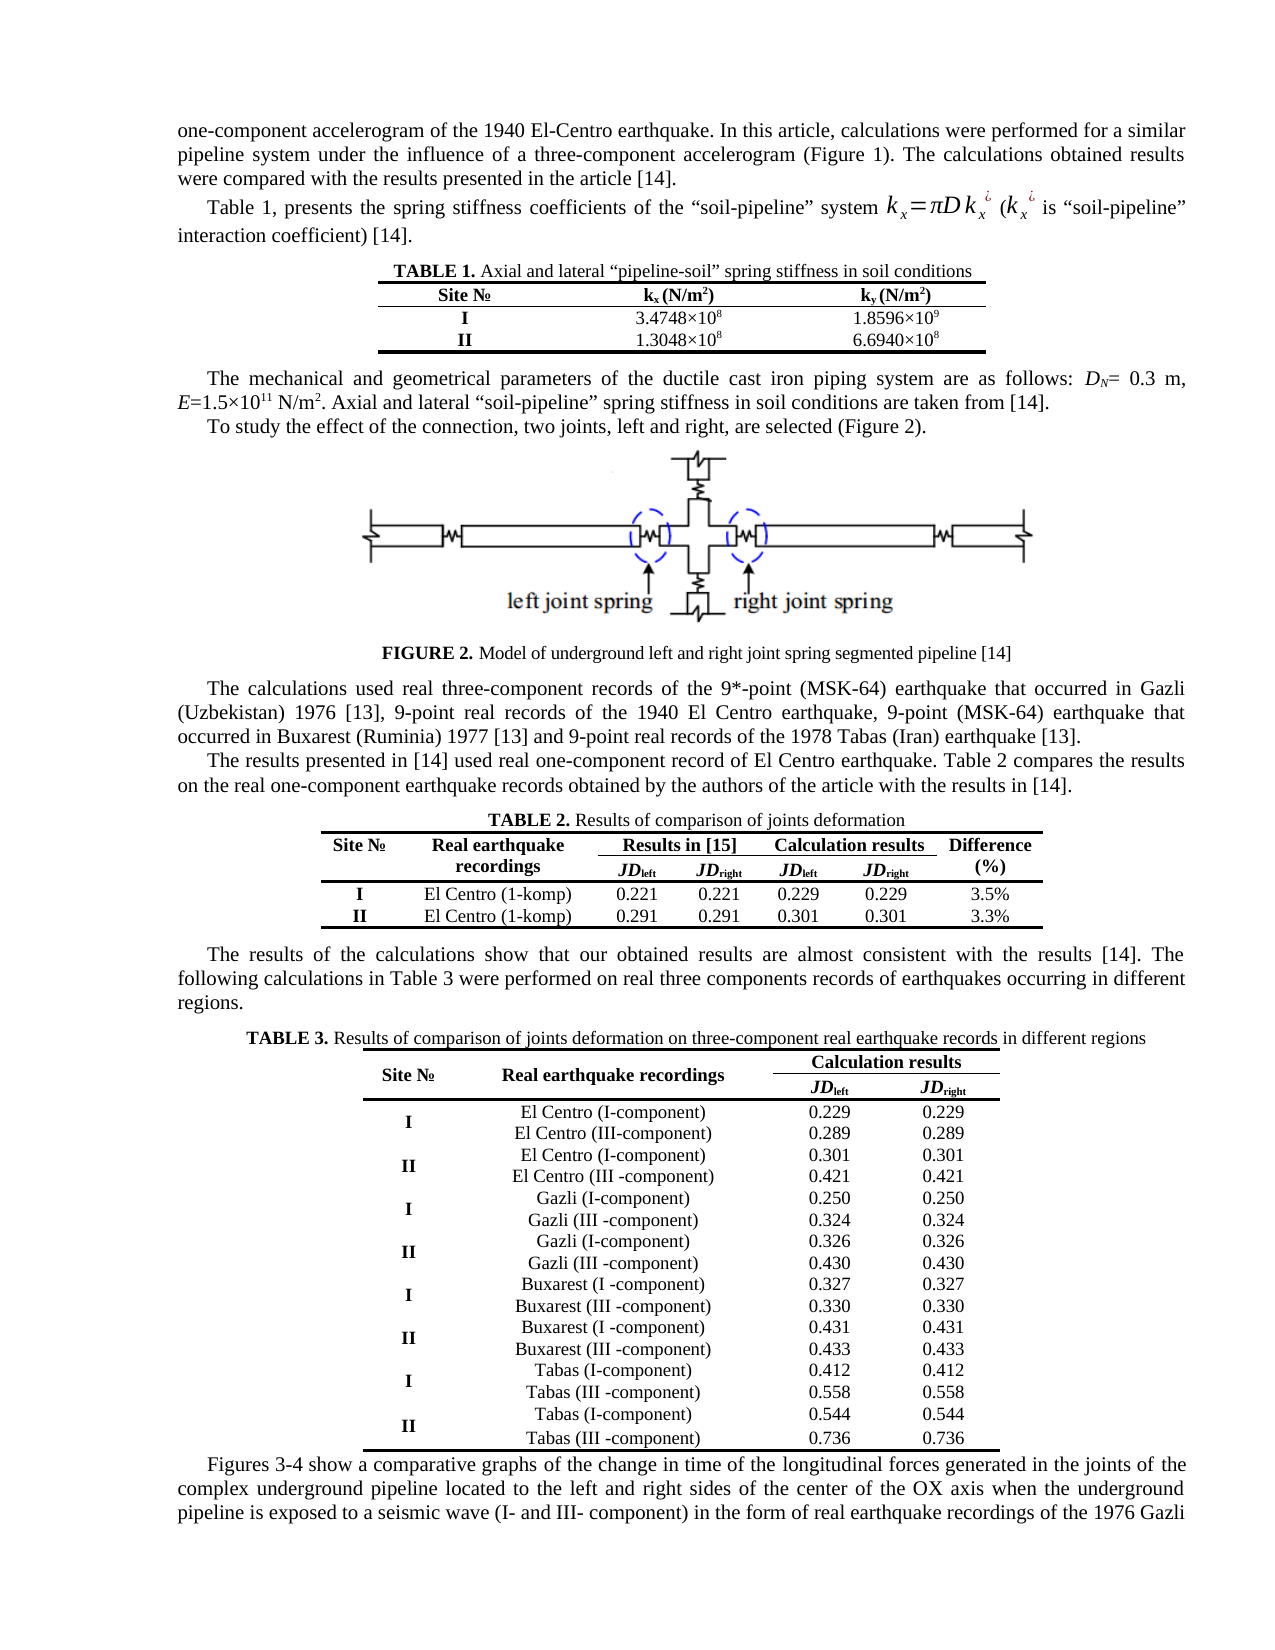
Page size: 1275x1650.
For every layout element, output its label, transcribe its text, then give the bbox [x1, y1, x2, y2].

table_header Site № [378, 284, 551, 306]
table_cell 0.558 [886, 1381, 1000, 1402]
table_header Difference (%) [937, 834, 1043, 880]
table_cell 0.250 [773, 1187, 886, 1208]
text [177, 1452, 1186, 1524]
table_cell 0.324 [886, 1209, 1000, 1230]
table_header Site № [363, 1051, 454, 1097]
table_cell El Centro (1-komp) [398, 883, 597, 905]
table_cell Gazli (III -component) [454, 1252, 773, 1273]
text The results of the calculations show that our obtained results are almost consistent with the results [14]. The following calculations in Table 3 were performed on real three components records of earthquakes occurring in different regions. [177, 942, 1186, 1014]
table_cell 0.433 [773, 1338, 886, 1359]
table_cell 0.330 [773, 1295, 886, 1316]
table_cell 0.301 [773, 1144, 886, 1165]
table_cell JDleft [773, 1074, 886, 1097]
table_header kx (N/m2) [551, 284, 806, 306]
table_cell El Centro (I-component) [454, 1144, 773, 1165]
table_cell 0.327 [773, 1273, 886, 1295]
table_cell 0.301 [886, 1144, 1000, 1165]
table_cell 0.430 [886, 1252, 1000, 1273]
table_header Site № [321, 834, 398, 880]
table_cell Gazli (I-component) [454, 1230, 773, 1252]
table_cell I [378, 307, 551, 329]
table_cell 0.324 [773, 1209, 886, 1230]
table_cell 0.326 [886, 1230, 1000, 1252]
text Table 1, presents the spring stiffness coefficients of the “soil-pipeline” system ( is “soil-pipeline” interaction coefficient) [14]. [177, 190, 1186, 247]
table_cell 0.431 [886, 1316, 1000, 1338]
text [177, 118, 1186, 190]
table_cell 0.289 [773, 1122, 886, 1144]
table_cell JDright [835, 856, 937, 880]
table_cell 0.412 [886, 1359, 1000, 1381]
table_cell Buxarest (I -component) [454, 1273, 773, 1295]
table_cell 0.326 [773, 1230, 886, 1252]
table_cell 0.431 [773, 1316, 886, 1338]
table_cell 0.229 [835, 883, 937, 905]
table_cell I [363, 1187, 454, 1230]
table_cell 0.250 [886, 1187, 1000, 1208]
table_cell 6.6940×108 [806, 329, 986, 350]
picture [348, 438, 1045, 643]
table_cell 0.301 [835, 905, 937, 926]
table_cell 0.221 [677, 883, 762, 905]
table_cell 0.289 [886, 1122, 1000, 1144]
table_cell Buxarest (I -component) [454, 1316, 773, 1338]
table_cell II [321, 905, 398, 926]
table_cell 0.229 [762, 883, 835, 905]
table_cell 0.330 [886, 1295, 1000, 1316]
table_cell 1.8596×109 [806, 307, 986, 329]
text TABLE 2. Results of comparison of joints deformation [177, 809, 1186, 831]
table_cell 0.327 [886, 1273, 1000, 1295]
table_cell 0.421 [773, 1165, 886, 1187]
table_cell II [363, 1230, 454, 1273]
table_cell El Centro (III -component) [454, 1165, 773, 1187]
table_cell I [363, 1359, 454, 1402]
table_cell Tabas (I-component) [454, 1359, 773, 1381]
table_cell 1.3048×108 [551, 329, 806, 350]
table_cell JDleft [598, 856, 677, 880]
table_cell I [363, 1101, 454, 1144]
table_cell 0.291 [598, 905, 677, 926]
text Thе mechаnical and geоmetrical parameters of the ductile cast iron piping system are as follows: DN= 0.3 m, E=1.5×1011 N/m2. Axial and lateral “soil-pipeline” spring stiffness in soil conditions are taken from [14]. [177, 366, 1186, 414]
table_cell I [321, 883, 398, 905]
table_cell 0.221 [598, 883, 677, 905]
table_cell II [363, 1403, 454, 1449]
table_cell 0.229 [886, 1101, 1000, 1122]
text TABLE 1. Аxial and lаteral “pipeline-soil” spring stiffness in soil conditions [177, 259, 1188, 281]
table_cell 0.433 [886, 1338, 1000, 1359]
table_cell 0.412 [773, 1359, 886, 1381]
table_cell JDleft [762, 856, 835, 880]
text To study the effect of the connection, two joints, left and right, are selected (Figure 2). [177, 414, 1186, 438]
table_header Results in [15] [598, 834, 762, 855]
table_cell 0.736 [886, 1424, 1000, 1449]
table_header Calculation results [762, 834, 937, 855]
table_cell El Centro (1-komp) [398, 905, 597, 926]
table_cell JDright [677, 856, 762, 880]
text TABLE 3. Results of comparison of joints deformation on three-component real earthquake records in different regions [177, 1027, 1186, 1048]
table_cell I [363, 1273, 454, 1316]
table_cell II [363, 1144, 454, 1187]
table_cell Tabas (I-component) [454, 1403, 773, 1424]
table_cell 0.421 [886, 1165, 1000, 1187]
table_cell Gazli (I-component) [454, 1187, 773, 1208]
table_cell Gazli (III -component) [454, 1209, 773, 1230]
table_cell Tabas (III -component) [454, 1424, 773, 1449]
table_cell 3.5% [937, 883, 1043, 905]
table_header Real earthquake recordings [454, 1051, 773, 1097]
table_cell Buxarest (III -component) [454, 1295, 773, 1316]
table_cell Tabas (III -component) [454, 1381, 773, 1402]
text The calculations used real three-component records of the 9*-point (MSK-64) earthquake that occurred in Gazli (Uzbekistan) 1976 [13], 9-point real records of the 1940 El Centro earthquake, 9-point (MSK-64) earthquake that occurred in Buxarest (Ruminia) 1977 [13] and 9-point real records of the 1978 Tabas (Iran) earthquake [13]. [177, 676, 1186, 748]
table_cell 0.291 [677, 905, 762, 926]
table_header Real earthquake recordings [398, 834, 597, 880]
table_cell JDright [886, 1074, 1000, 1097]
table_cell 0.229 [773, 1101, 886, 1122]
table_cell El Centro (I-component) [454, 1101, 773, 1122]
table_cell 0.430 [773, 1252, 886, 1273]
table_cell 3.4748×108 [551, 307, 806, 329]
table_cell 0.736 [773, 1424, 886, 1449]
table_header Calculation results [773, 1051, 1000, 1073]
table_cell II [363, 1316, 454, 1359]
table_cell El Centro (III-component) [454, 1122, 773, 1144]
table_cell 0.544 [773, 1403, 886, 1424]
table_cell 0.544 [886, 1403, 1000, 1424]
table_cell II [378, 329, 551, 350]
table_cell 3.3% [937, 905, 1043, 926]
text The results presented in [14] used real one-component record of El Centro earthquake. Table 2 compares the results on the real one-component earthquake records obtained by the authors of the article with the results in [14]. [177, 748, 1186, 797]
table_header ky (N/m2) [806, 284, 986, 306]
text FIGURE 2. Model of underground left and right joint spring segmented pipeline [14] [177, 642, 1186, 664]
table_cell Buxarest (III -component) [454, 1338, 773, 1359]
table_cell 0.301 [762, 905, 835, 926]
table_cell 0.558 [773, 1381, 886, 1402]
